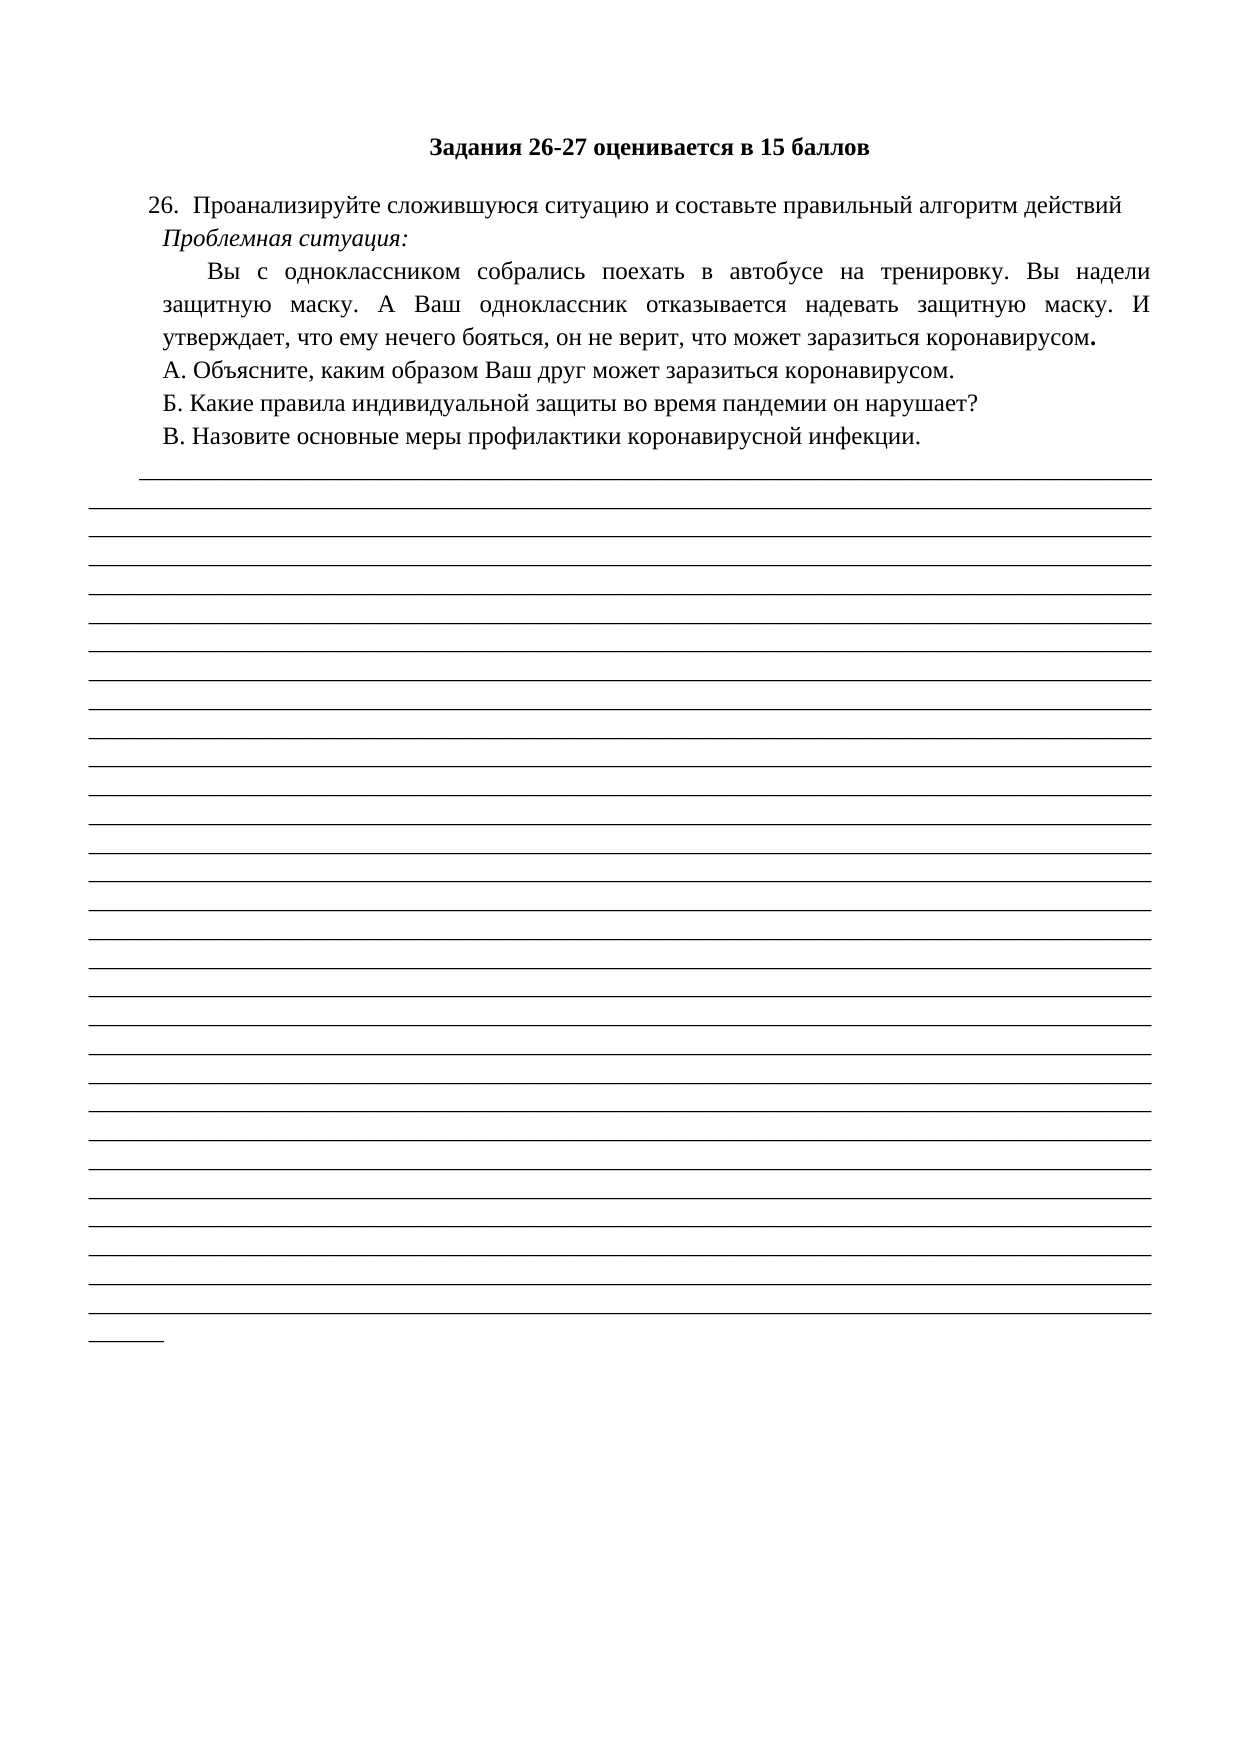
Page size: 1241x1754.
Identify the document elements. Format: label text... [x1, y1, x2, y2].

text ________________________________________________________________________________________________________________________________________________________________________________________________________________________________________________________________________________________________________________________________________________________________________________________________________________________________________________________________________________________________________________________________________________________________________________________________________________________________________________________________________________________________________________________________________________________________________________________________________________________________________________________________________________________________________________________________________________________________________________________________________________________________________________________________________________________________________________________________________________________________________________________________________________________________________________________________________________________________________________________________________________________________________________________________________________________________________________________________________________________________________________________________________________________________________________________________________________________________________________________________________________________________________________________________________________________________________________________________________________________________________________________________________________________________________________________________________________________________________________________________________________________________________________________________________________________________________________________________________________________________________________________________________________________________________________________________________________________________________________________________________________________________________________________________________________________________________________________________________________________________________________________________________________________________________________________________________________________________________________________ [89, 454, 1152, 1345]
list В. Назовите основные меры профилактики коронавирусной инфекции. [89, 421, 1152, 449]
list Б. Какие правила индивидуальной защиты во время пандемии он нарушает? [89, 388, 1152, 417]
text Проблемная ситуация: [89, 223, 1152, 251]
text Задания 26-27 оценивается в 15 баллов [148, 132, 1152, 161]
text Вы с одноклассником собрались поехать в автобусе на тренировку. Вы надели защитную маску. А Ваш одноклассник отказывается надевать защитную маску. И утверждает, что ему нечего бояться, он не верит, что может заразиться коронавирусом. [162, 256, 1152, 351]
list А. Объясните, каким образом Ваш друг может заразиться коронавирусом. [89, 355, 1152, 383]
list Проанализируйте сложившуюся ситуацию и составьте правильный алгоритм действий [148, 190, 1152, 218]
